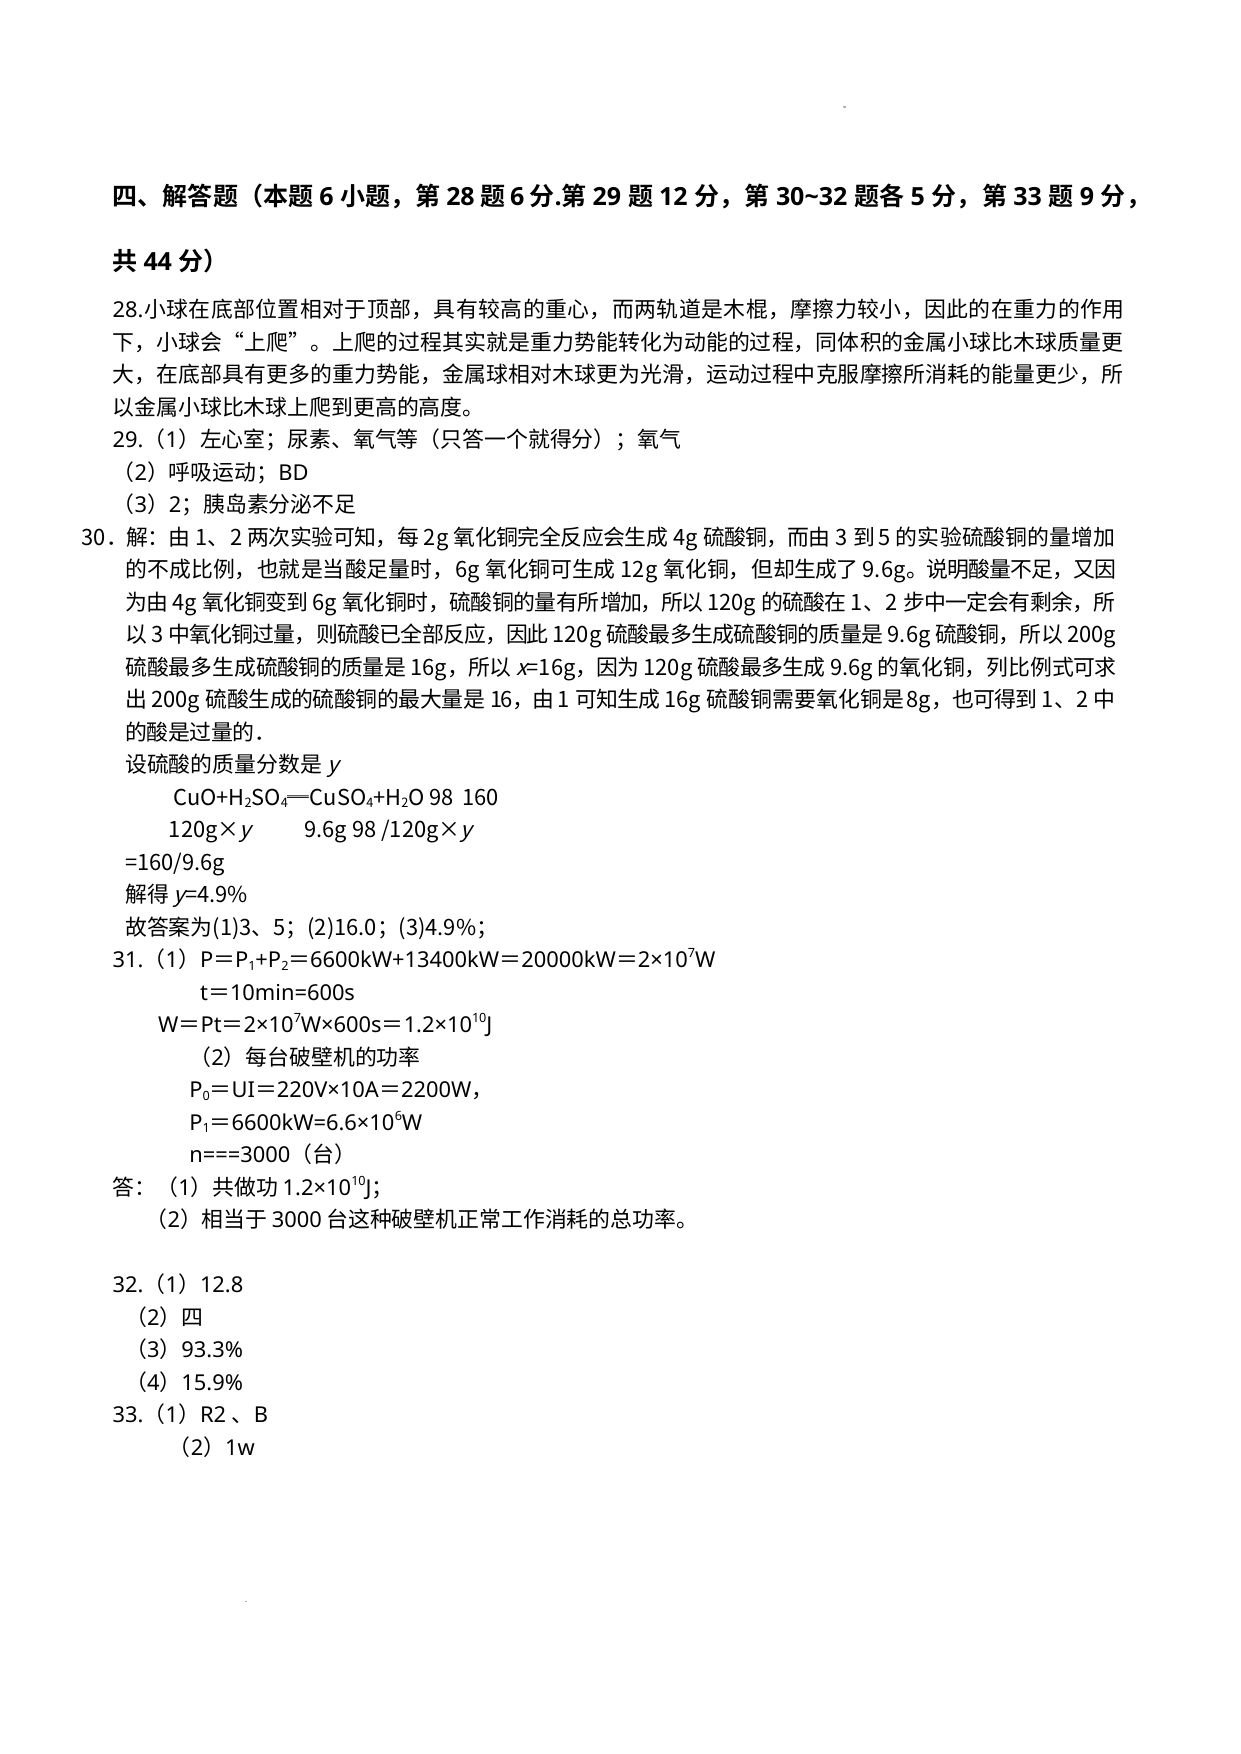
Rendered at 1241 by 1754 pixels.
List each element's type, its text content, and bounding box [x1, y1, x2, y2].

text 30．解：由 1、2 两次实验可知，每 2g 氧化铜完全反应会生成 4g 硫酸铜，而由 3 到 5 的实验硫酸铜的量增加的不成比例，也就是当酸足量时，6g 氧化铜可生成 12g 氧化铜，但却生成了 9.6g。说明酸量不足，又因为由 4g 氧化铜变到 6g 氧化铜时，硫酸铜的量有所增加，所以 120g 的硫酸在 1、2 步中一定会有剩余，所以 3 中氧化铜过量，则硫酸已全部反应，因此 120g 硫酸最多生成硫酸铜的质量是 9.6g 硫酸铜，所以 200g 硫酸最多生成硫酸铜的质量是 16g，所以 x=16g，因为 120g 硫酸最多生成 9.6g 的氧化铜，列比例式可求出 200g 硫酸生成的硫酸铜的最大量是 16，由 1 可知生成 16g 硫酸铜需要氧化铜是 8g，也可得到 1、2 中的酸是过量的． [81, 519, 1116, 747]
text 33.（1）R2 、B [112, 1397, 1128, 1429]
text t＝10min=600s [112, 974, 1128, 1007]
text P1＝6600kW=6.6×106W [112, 1104, 1128, 1137]
text （2）每台破壁机的功率 [112, 1039, 1128, 1072]
text 28.小球在底部位置相对于顶部，具有较高的重心，而两轨道是木棍，摩擦力较小，因此的在重力的作用下，小球会“上爬”。上爬的过程其实就是重力势能转化为动能的过程，同体积的金属小球比木球质量更大，在底部具有更多的重力势能，金属球相对木球更为光滑，运动过程中克服摩擦所消耗的能量更少，所以金属小球比木球上爬到更高的高度。 [112, 292, 1128, 422]
text 31.（1）P＝P1+P2＝6600kW+13400kW＝20000kW＝2×107W [112, 942, 1128, 974]
text （2）1w [125, 1429, 1128, 1462]
text 29.（1）左心室；尿素、氧气等（只答一个就得分）；氧气 （2）呼吸运动；BD （3）2；胰岛素分泌不足 [112, 422, 1128, 519]
text n===3000（台） [112, 1137, 1128, 1169]
text 四、解答题（本题6 小题，第28题6分.第 29 题 12 分，第 30~32 题各 5 分，第 33 题 9 分，共 44 分） [112, 162, 1128, 292]
text 32.（1）12.8 [112, 1267, 1128, 1299]
text W＝Pt＝2×107W×600s＝1.2×1010J [112, 1007, 1128, 1039]
text （4）15.9% [125, 1364, 1128, 1397]
text P0＝UI＝220V×10A＝2200W， [112, 1072, 1128, 1104]
text （3）93.3% [125, 1332, 1128, 1364]
text 设硫酸的质量分数是 y [125, 747, 1128, 779]
text 解得 y=4.9% [125, 877, 1128, 909]
text （2）四 [125, 1299, 1128, 1332]
text 答：（1）共做功1.2×1010J； [112, 1169, 1128, 1202]
text 120g×y 9.6g 98 /120g×y=160/9.6g [125, 812, 483, 877]
text （2）相当于3000台这种破壁机正常工作消耗的总功率。 [112, 1202, 1128, 1234]
text 故答案为(1)3、5；(2)16.0；(3)4.9%； [125, 909, 1128, 942]
text CuO+H2SO4═CuSO4+H2O 98 160 [173, 779, 534, 812]
